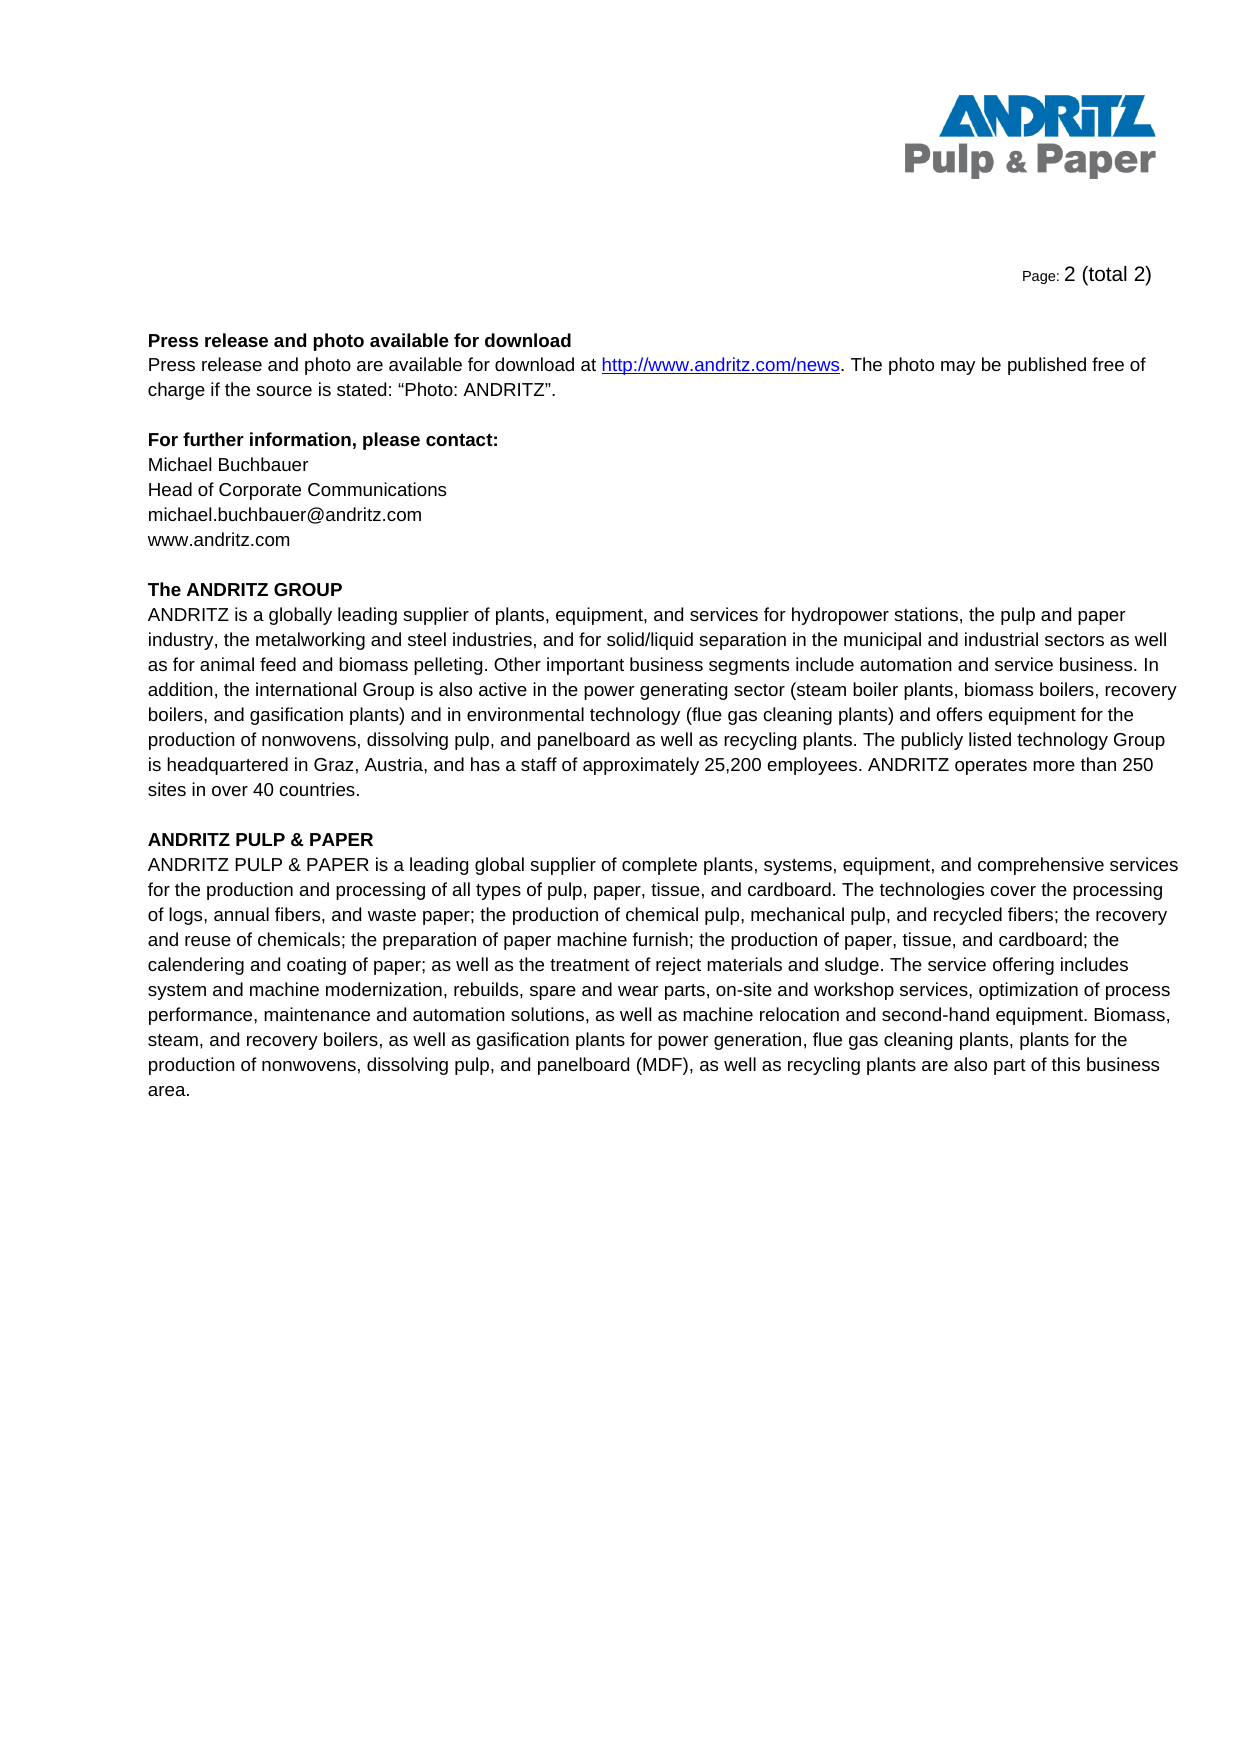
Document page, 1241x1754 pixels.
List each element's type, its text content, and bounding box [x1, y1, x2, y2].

text The ANDRITZ GROUP [148, 576, 1181, 601]
text www.andritz.com [148, 526, 1181, 551]
picture [905, 95, 1156, 179]
text Head of Corporate Communications [148, 476, 1181, 501]
text Michael Buchbauer [148, 451, 1181, 476]
text michael.buchbauer@andritz.com [148, 501, 1181, 526]
text For further information, please contact: [148, 426, 1173, 451]
text ANDRITZ PULP & PAPER [148, 826, 1181, 851]
text ANDRITZ is a globally leading supplier of plants, equipment, and services for hydropower stations, the pulp and paper industry, the metalworking and steel industries, and for solid/liquid separation in the municipal and industrial sectors as well as for animal feed and biomass pelleting. Other important business segments include automation and service business. In addition, the international Group is also active in the power generating sector (steam boiler plants, biomass boilers, recovery boilers, and gasification plants) and in environmental technology (flue gas cleaning plants) and offers equipment for the production of nonwovens, dissolving pulp, and panelboard as well as recycling plants. The publicly listed technology Group is headquartered in Graz, Austria, and has a staff of approximately 25,200 employees. ANDRITZ operates more than 250 sites in over 40 countries. [148, 601, 1181, 801]
text ANDRITZ PULP & PAPER is a leading global supplier of complete plants, systems, equipment, and comprehensive services for the production and processing of all types of pulp, paper, tissue, and cardboard. The technologies cover the processing of logs, annual fibers, and waste paper; the production of chemical pulp, mechanical pulp, and recycled fibers; the recovery and reuse of chemicals; the preparation of paper machine furnish; the production of paper, tissue, and cardboard; the calendering and coating of paper; as well as the treatment of reject materials and sludge. The service offering includes system and machine modernization, rebuilds, spare and wear parts, on-site and workshop services, optimization of process performance, maintenance and automation solutions, as well as machine relocation and second-hand equipment. Biomass, steam, and recovery boilers, as well as gasification plants for power generation, flue gas cleaning plants, plants for the production of nonwovens, dissolving pulp, and panelboard (MDF), as well as recycling plants are also part of this business area. [148, 851, 1181, 1101]
text Press release and photo are available for download at http://www.andritz.com/news. The photo may be published free of charge if the source is stated: “Photo: ANDRITZ”. [148, 351, 1173, 401]
text Press release and photo available for download [148, 330, 1181, 351]
